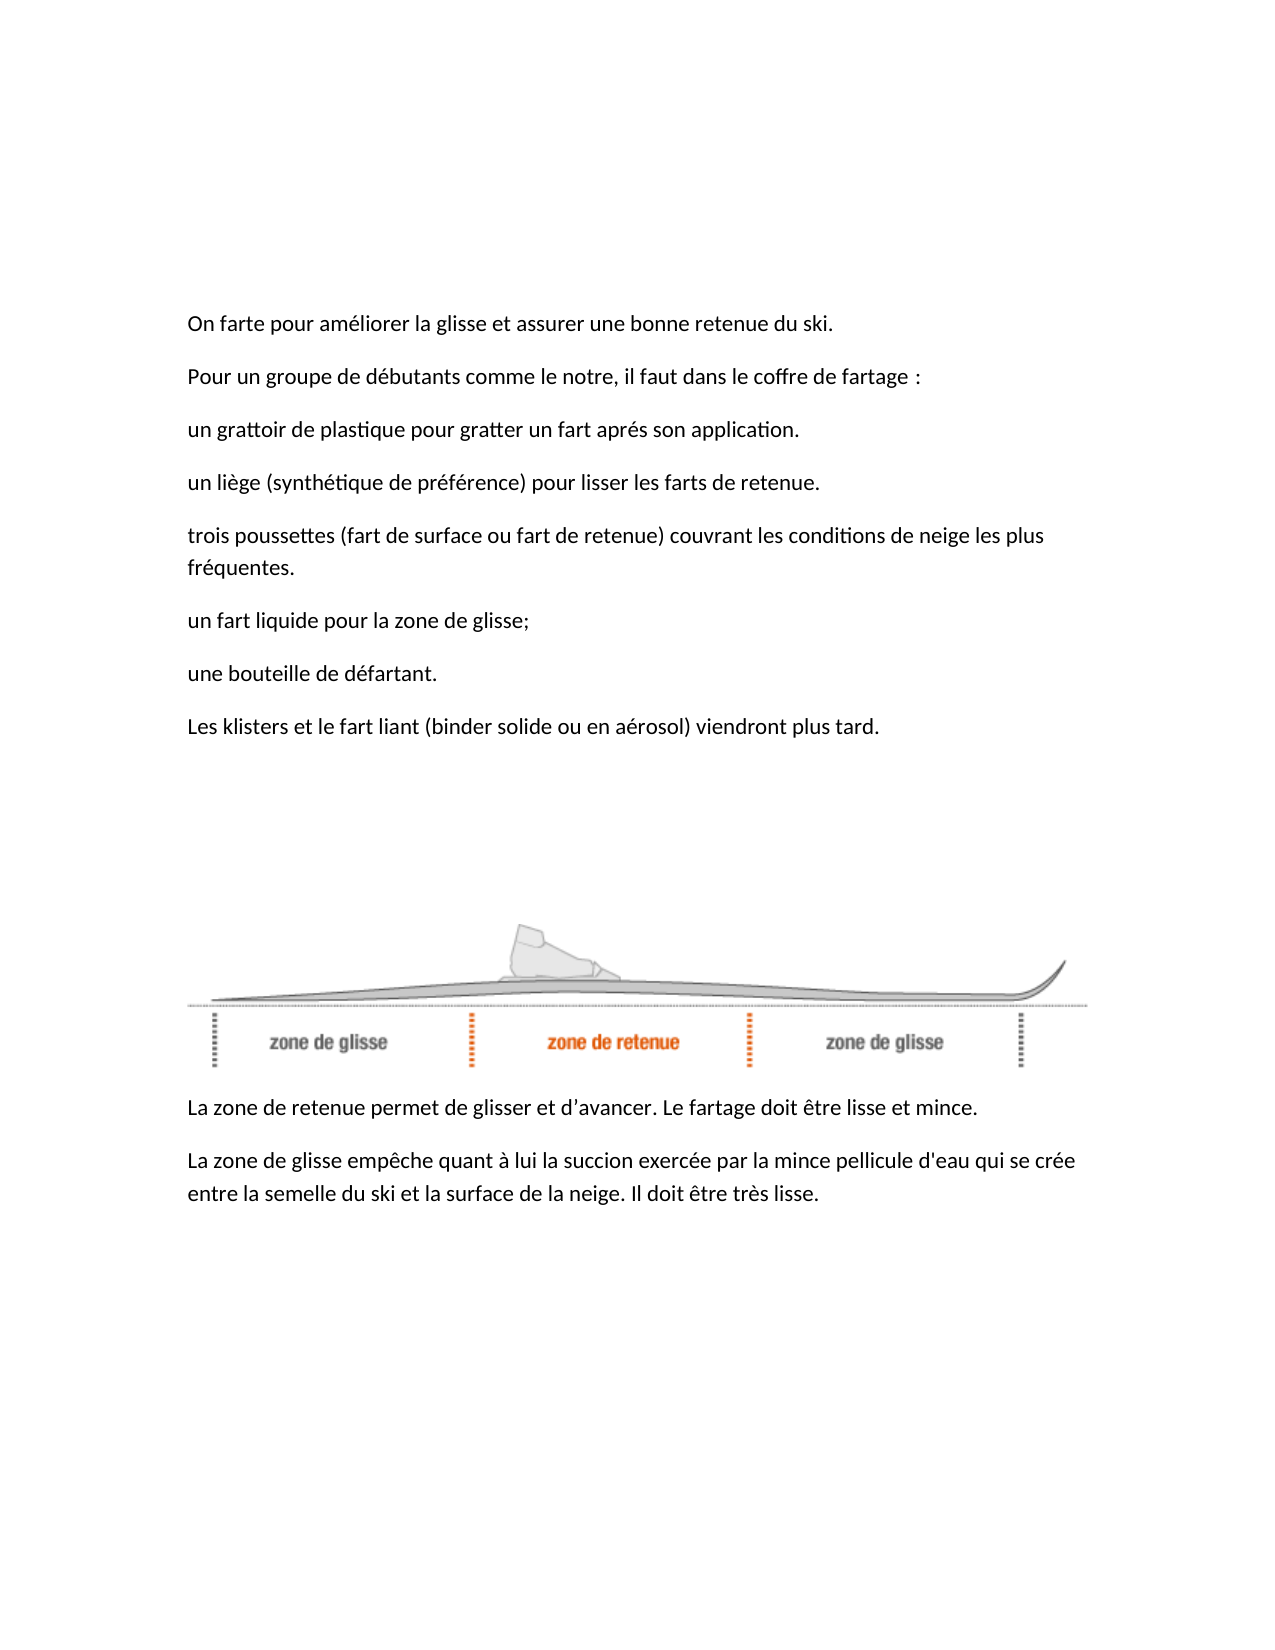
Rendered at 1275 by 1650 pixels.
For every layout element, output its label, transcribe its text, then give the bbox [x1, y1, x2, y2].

text La zone de glisse empêche quant à lui la succion exercée par la mince pellicule d'eau qui se crée entre la semelle du ski et la surface de la neige. Il doit être très lisse. [187, 1146, 1087, 1207]
text un liège (synthétique de préférence) pour lisser les farts de retenue. [187, 468, 1087, 496]
text un grattoir de plastique pour gratter un fart aprés son application. [187, 415, 1087, 443]
text un fart liquide pour la zone de glisse; [187, 606, 1087, 634]
text La zone de retenue permet de glisser et d’avancer. Le fartage doit être lisse et mince. [187, 1093, 1087, 1121]
picture [187, 924, 1088, 1069]
text une bouteille de défartant. [187, 659, 1087, 687]
text Pour un groupe de débutants comme le notre, il faut dans le coffre de fartage : [187, 362, 1087, 390]
text Les klisters et le fart liant (binder solide ou en aérosol) viendront plus tard. [187, 712, 1087, 740]
text trois poussettes (fart de surface ou fart de retenue) couvrant les conditions de neige les plus fréquentes. [187, 521, 1087, 581]
text On farte pour améliorer la glisse et assurer une bonne retenue du ski. [187, 309, 1087, 337]
